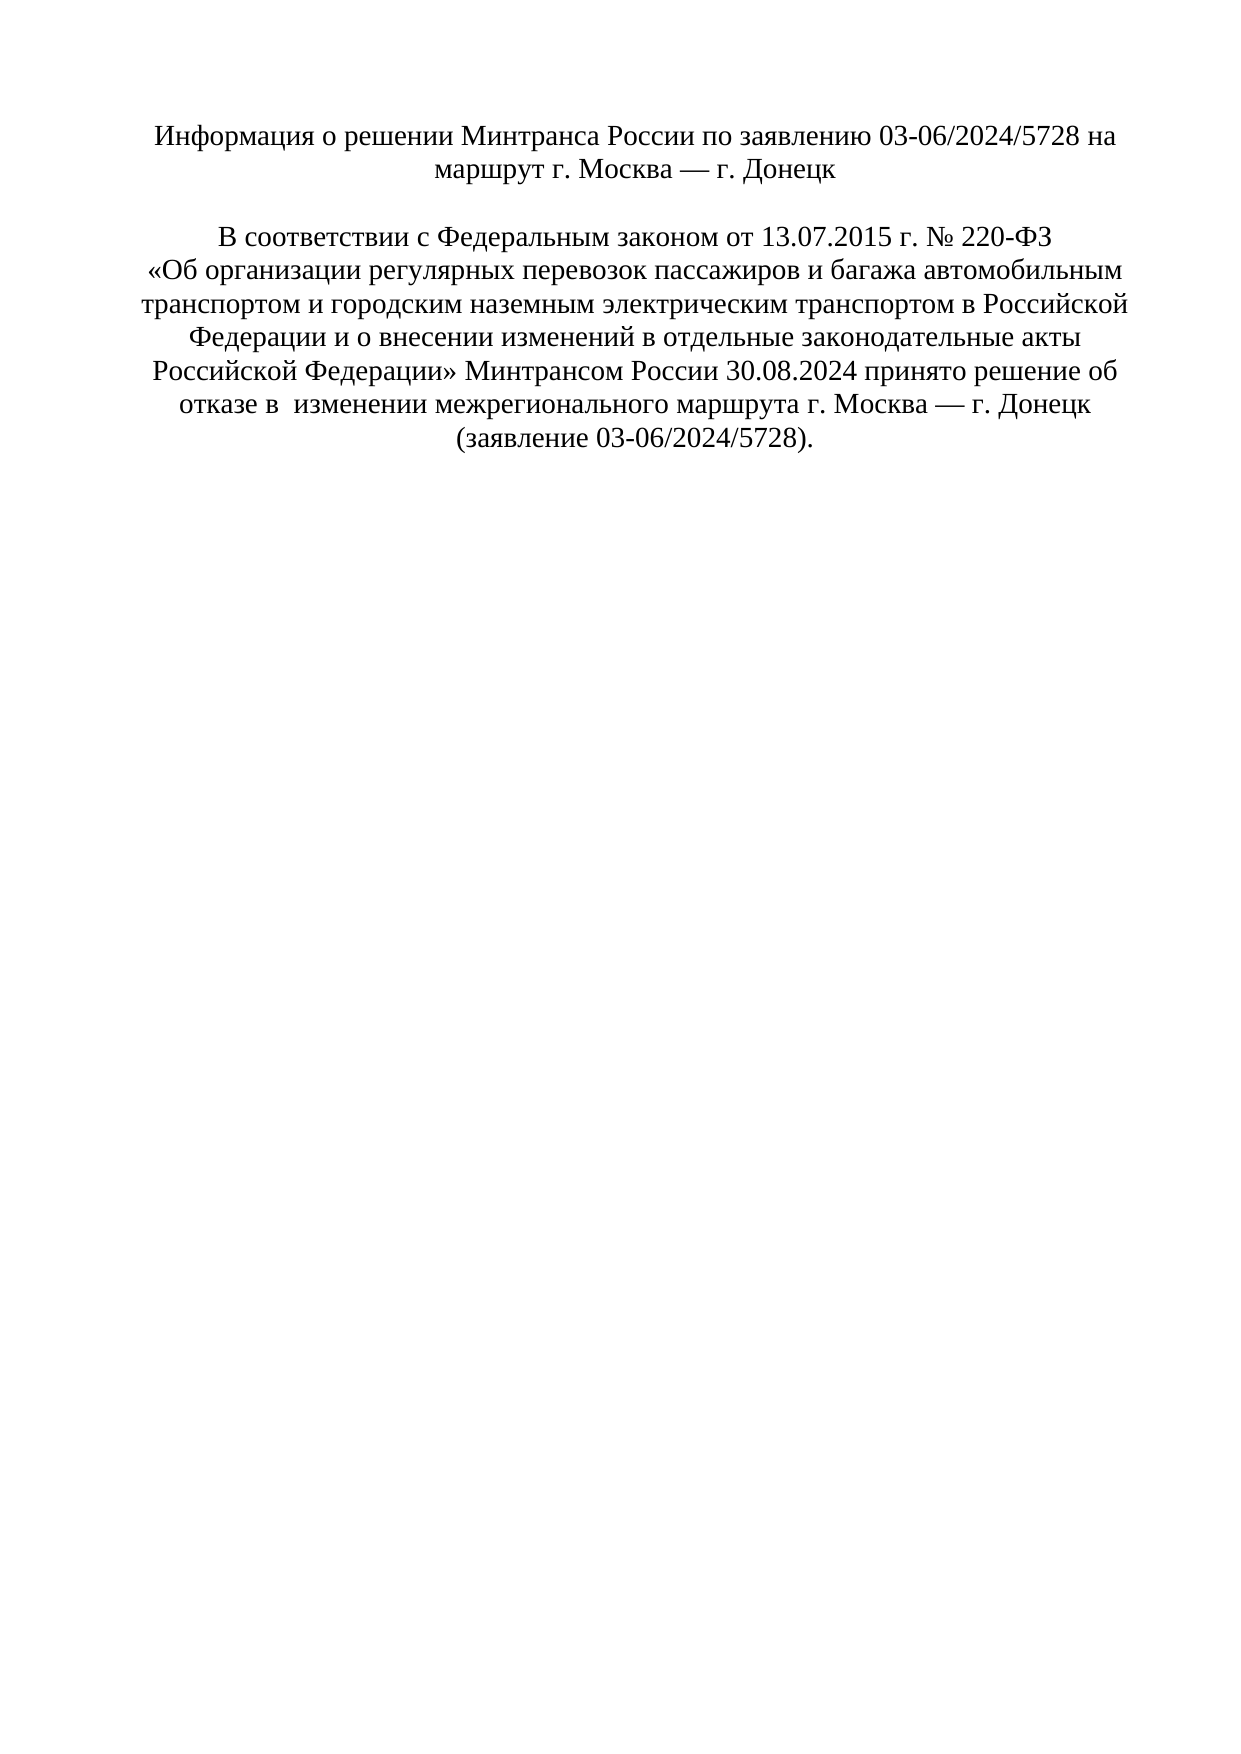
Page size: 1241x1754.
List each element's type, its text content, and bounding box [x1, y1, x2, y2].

text В соответствии с Федеральным законом от 13.07.2015 г. № 220-ФЗ «Об организации регулярных перевозок пассажиров и багажа автомобильным транспортом и городским наземным электрическим транспортом в Российской Федерации и о внесении изменений в отдельные законодательные акты Российской Федерации» Минтрансом России 30.08.2024 принято решение об отказе в изменении межрегионального маршрута г. Москва — г. Донецк (заявление 03-06/2024/5728). [118, 219, 1152, 453]
text Информация о решении Минтранса России по заявлению 03-06/2024/5728 на маршрут г. Москва — г. Донецк [118, 118, 1152, 185]
